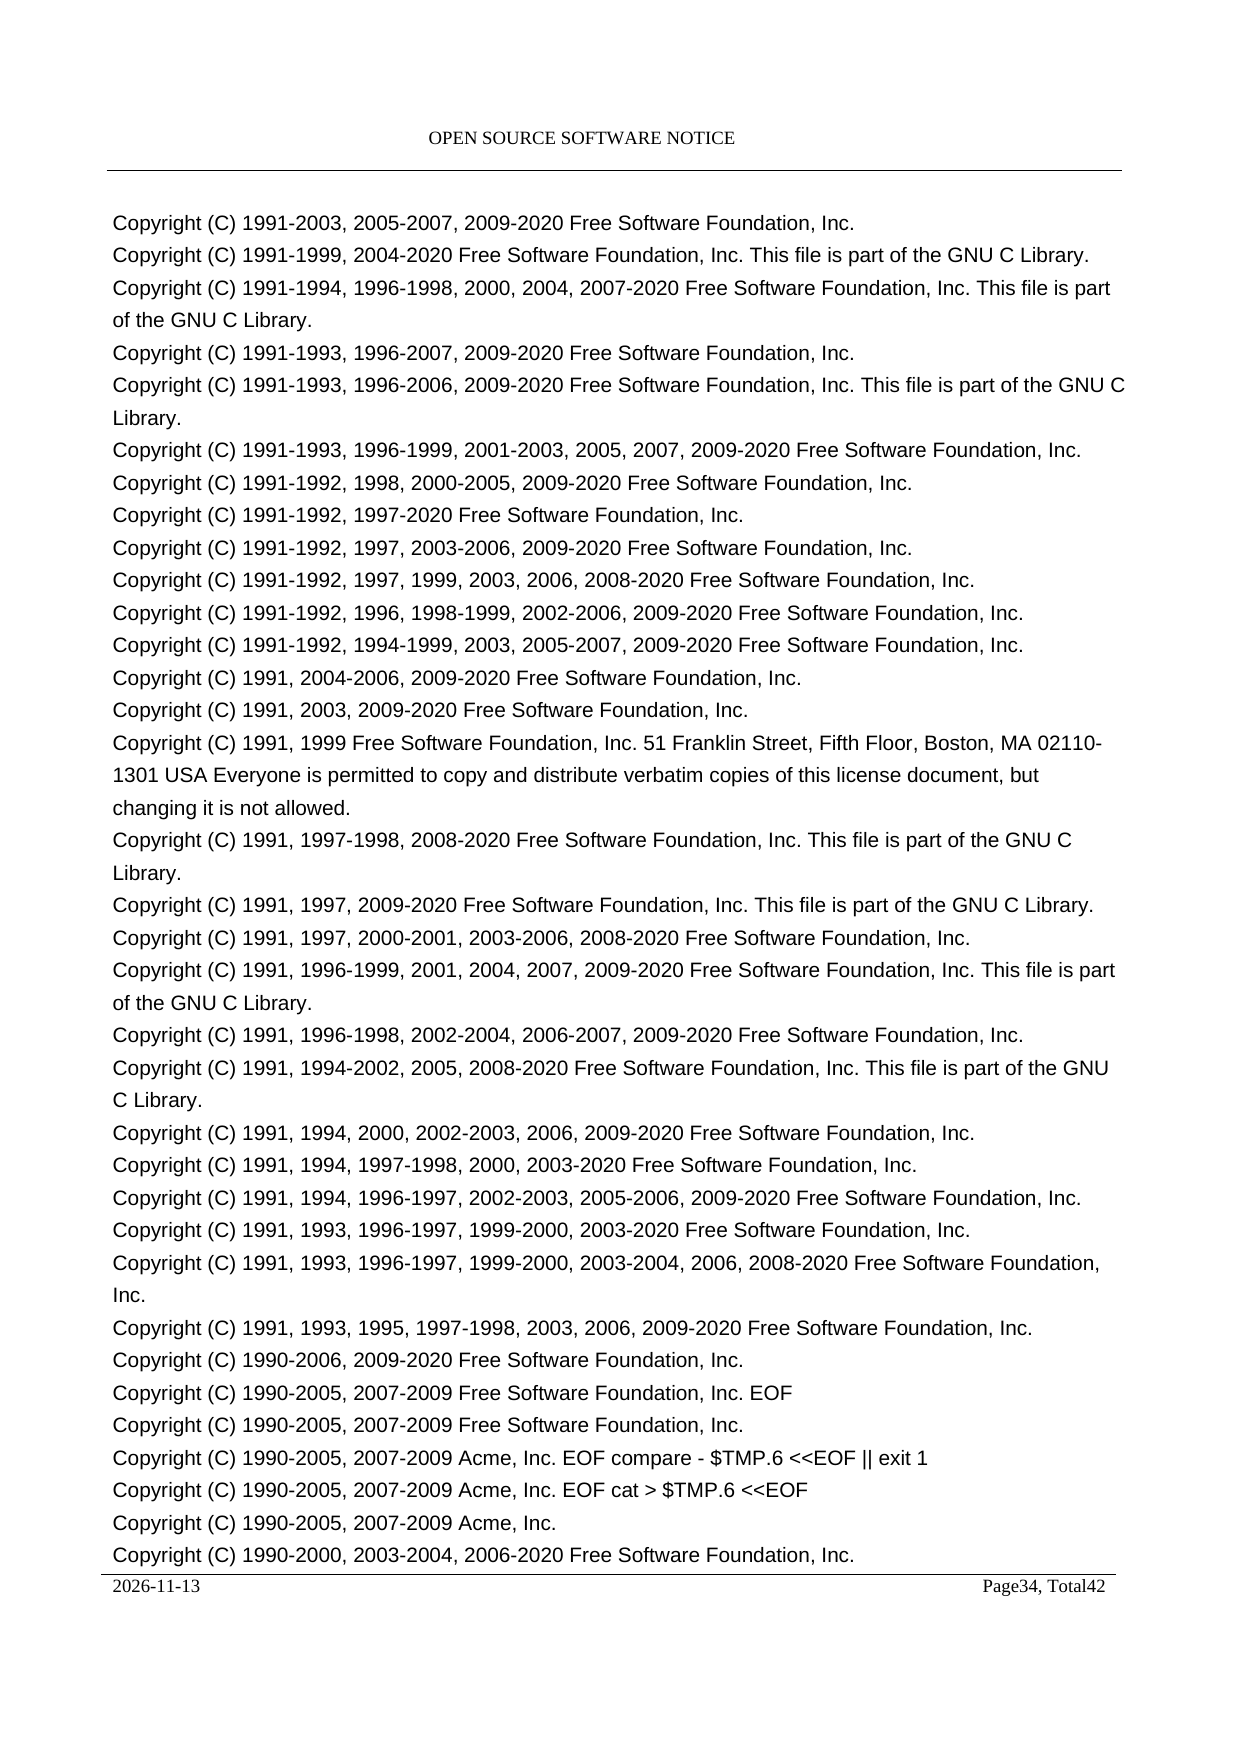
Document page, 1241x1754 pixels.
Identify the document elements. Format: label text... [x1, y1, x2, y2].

text Copyright (C) 1990-2005, 2007-2009 Free Software Foundation, Inc. EOF [112, 1376, 1128, 1409]
text Copyright (C) 1991-1992, 1997, 2003-2006, 2009-2020 Free Software Foundation, Inc. [112, 531, 1128, 564]
text Copyright (C) 1990-2005, 2007-2009 Acme, Inc. [112, 1506, 1128, 1539]
text Copyright (C) 1991-1993, 1996-1999, 2001-2003, 2005, 2007, 2009-2020 Free Software Foundation, Inc. [112, 434, 1128, 466]
text Copyright (C) 1991-1994, 1996-1998, 2000, 2004, 2007-2020 Free Software Foundation, Inc. This file is part of the GNU C Library. [112, 271, 1128, 336]
text Copyright (C) 1990-2005, 2007-2009 Free Software Foundation, Inc. [112, 1409, 1128, 1441]
text Copyright (C) 1991-1993, 1996-2006, 2009-2020 Free Software Foundation, Inc. This file is part of the GNU C Library. [112, 369, 1128, 434]
text Copyright (C) 1991, 1996-1999, 2001, 2004, 2007, 2009-2020 Free Software Foundation, Inc. This file is part of the GNU C Library. [112, 954, 1128, 1019]
text Copyright (C) 1991, 2003, 2009-2020 Free Software Foundation, Inc. [112, 694, 1128, 726]
text Copyright (C) 1990-2005, 2007-2009 Acme, Inc. EOF compare - $TMP.6 <<EOF || exit 1 [112, 1441, 1128, 1474]
text Copyright (C) 1991, 1997-1998, 2008-2020 Free Software Foundation, Inc. This file is part of the GNU C Library. [112, 824, 1128, 889]
text Copyright (C) 1991-1999, 2004-2020 Free Software Foundation, Inc. This file is part of the GNU C Library. [112, 239, 1128, 271]
text Copyright (C) 1991-1992, 1996, 1998-1999, 2002-2006, 2009-2020 Free Software Foundation, Inc. [112, 596, 1128, 629]
text Copyright (C) 1991-1992, 1997-2020 Free Software Foundation, Inc. [112, 499, 1128, 531]
text Copyright (C) 1991-1992, 1994-1999, 2003, 2005-2007, 2009-2020 Free Software Foundation, Inc. [112, 629, 1128, 661]
text Copyright (C) 1991-1992, 1997, 1999, 2003, 2006, 2008-2020 Free Software Foundation, Inc. [112, 564, 1128, 596]
text Copyright (C) 1991, 1999 Free Software Foundation, Inc. 51 Franklin Street, Fifth Floor, Boston, MA 02110-1301 USA Everyone is permitted to copy and distribute verbatim copies of this license document, but changing it is not allowed. [112, 726, 1128, 824]
text Copyright (C) 1991-2003, 2005-2007, 2009-2020 Free Software Foundation, Inc. [112, 206, 1128, 239]
text Copyright (C) 1991-1993, 1996-2007, 2009-2020 Free Software Foundation, Inc. [112, 336, 1128, 369]
text Copyright (C) 1991, 1996-1998, 2002-2004, 2006-2007, 2009-2020 Free Software Foundation, Inc. [112, 1019, 1128, 1051]
text Copyright (C) 1991, 1993, 1995, 1997-1998, 2003, 2006, 2009-2020 Free Software Foundation, Inc. [112, 1311, 1128, 1344]
text Copyright (C) 1991, 1993, 1996-1997, 1999-2000, 2003-2004, 2006, 2008-2020 Free Software Foundation, Inc. [112, 1246, 1128, 1311]
text Copyright (C) 1990-2006, 2009-2020 Free Software Foundation, Inc. [112, 1344, 1128, 1376]
text Copyright (C) 1990-2005, 2007-2009 Acme, Inc. EOF cat > $TMP.6 <<EOF [112, 1474, 1128, 1506]
text Copyright (C) 1991, 1994, 2000, 2002-2003, 2006, 2009-2020 Free Software Foundation, Inc. [112, 1116, 1128, 1149]
text Copyright (C) 1990-2000, 2003-2004, 2006-2020 Free Software Foundation, Inc. [112, 1539, 1128, 1571]
text Copyright (C) 1991-1992, 1998, 2000-2005, 2009-2020 Free Software Foundation, Inc. [112, 466, 1128, 499]
text Copyright (C) 1991, 2004-2006, 2009-2020 Free Software Foundation, Inc. [112, 661, 1128, 694]
text Copyright (C) 1991, 1997, 2000-2001, 2003-2006, 2008-2020 Free Software Foundation, Inc. [112, 921, 1128, 954]
text Copyright (C) 1991, 1994, 1997-1998, 2000, 2003-2020 Free Software Foundation, Inc. [112, 1149, 1128, 1181]
text Copyright (C) 1991, 1993, 1996-1997, 1999-2000, 2003-2020 Free Software Foundation, Inc. [112, 1214, 1128, 1246]
text Copyright (C) 1991, 1997, 2009-2020 Free Software Foundation, Inc. This file is part of the GNU C Library. [112, 889, 1128, 921]
text Copyright (C) 1991, 1994-2002, 2005, 2008-2020 Free Software Foundation, Inc. This file is part of the GNU C Library. [112, 1051, 1128, 1116]
text Copyright (C) 1991, 1994, 1996-1997, 2002-2003, 2005-2006, 2009-2020 Free Software Foundation, Inc. [112, 1181, 1128, 1214]
